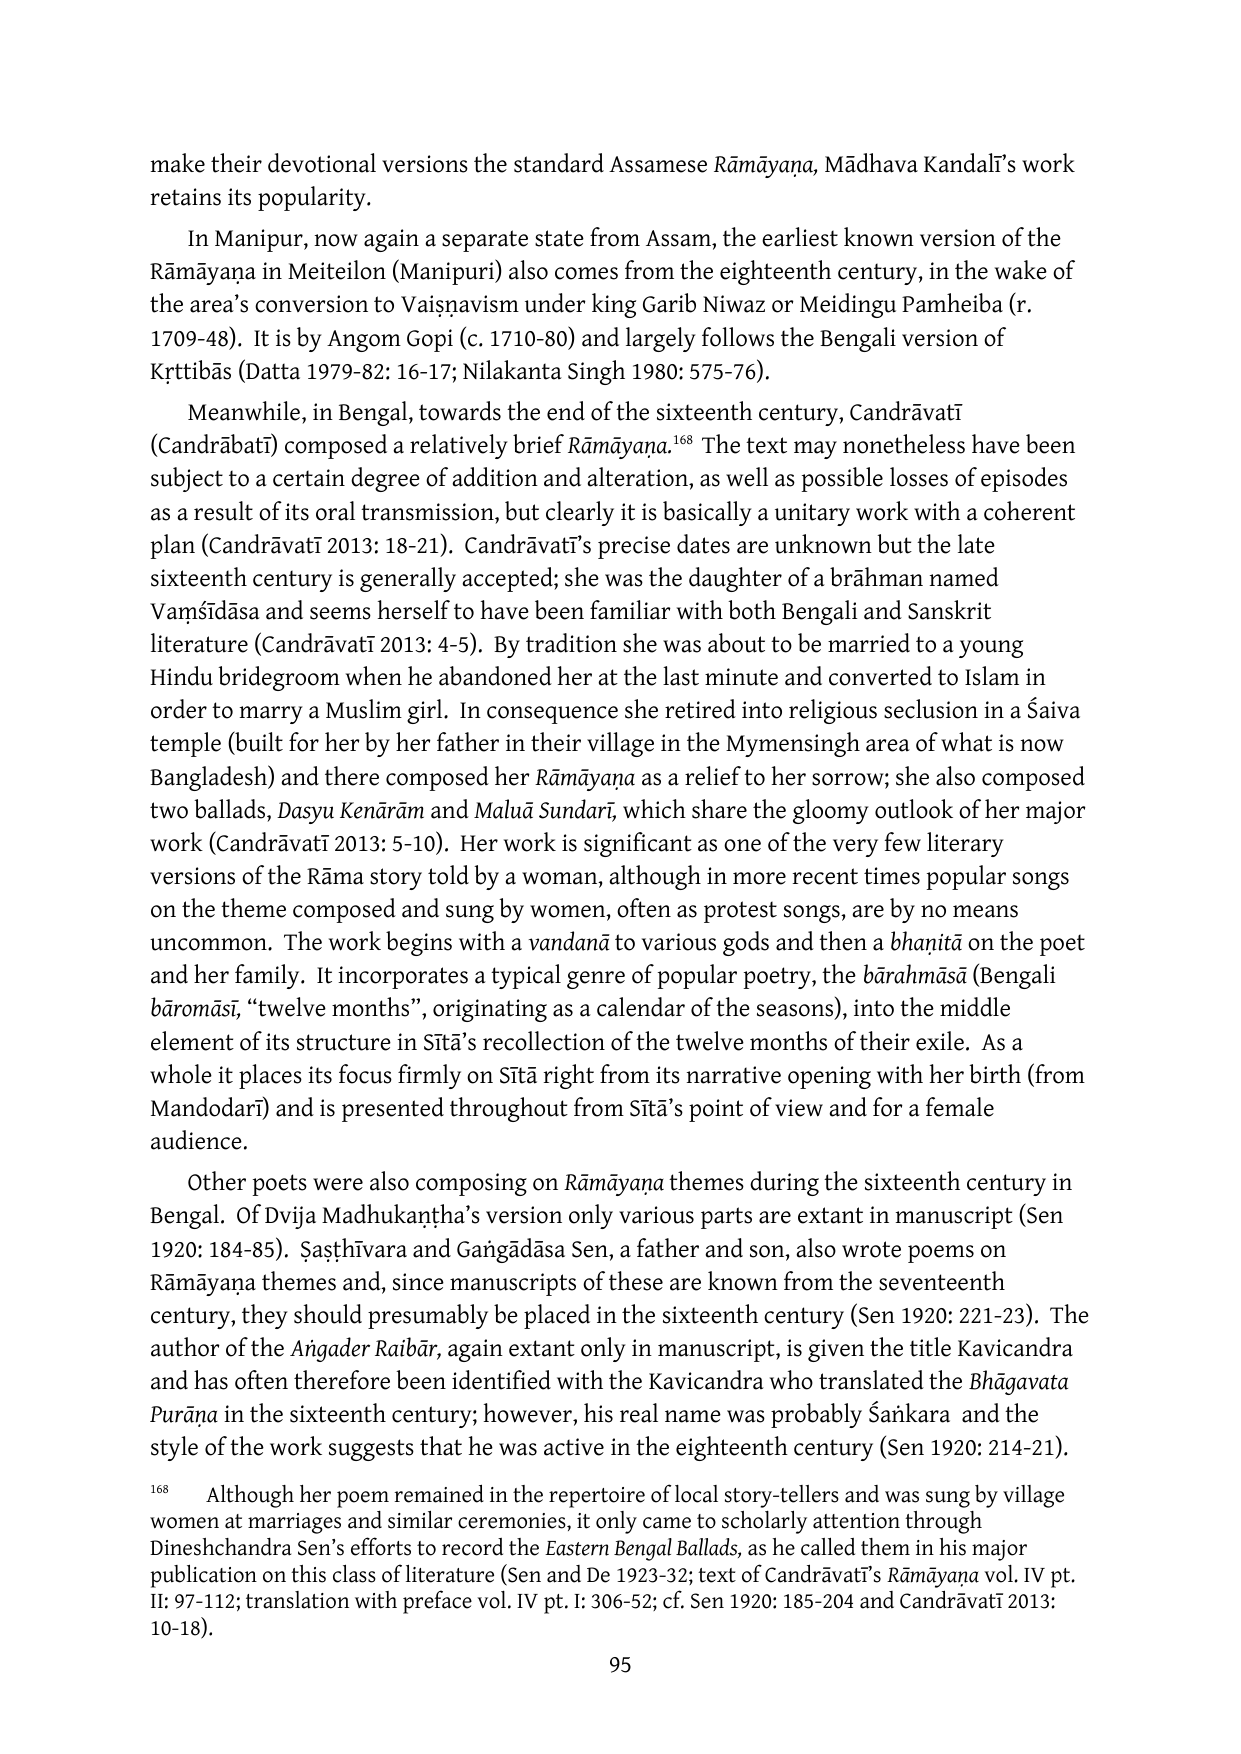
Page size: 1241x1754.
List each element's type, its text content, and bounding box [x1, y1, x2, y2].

text In Manipur, now again a separate state from Assam, the earliest known version of the Rāmāyaṇa in Meiteilon (Manipuri) also comes from the eighteenth century, in the wake of the area’s conversion to Vaiṣṇavism under king Garib Niwaz or Meidingu Pamheiba (r. 1709-48). It is by Angom Gopi (c. 1710-80) and largely follows the Bengali version of Kṛttibās (Datta 1979-82: 16-17; Nilakanta Singh 1980: 575-76). [150, 224, 1090, 386]
text Meanwhile, in Bengal, towards the end of the sixteenth century, Candrāvatī (Candrābatī) composed a relatively brief Rāmāyaṇa. The text may nonetheless have been subject to a certain degree of addition and alteration, as well as possible losses of episodes as a result of its oral transmission, but clearly it is basically a unitary work with a coherent plan (Candrāvatī 2013: 18-21). Candrāvatī’s precise dates are unknown but the late sixteenth century is generally accepted; she was the daughter of a brāhman named Vaṃśīdāsa and seems herself to have been familiar with both Bengali and Sanskrit literature (Candrāvatī 2013: 4-5). By tradition she was about to be married to a young Hindu bridegroom when he abandoned her at the last minute and converted to Islam in order to marry a Muslim girl. In consequence she retired into religious seclusion in a Śaiva temple (built for her by her father in their village in the Mymensingh area of what is now Bangladesh) and there composed her Rāmāyaṇa as a relief to her sorrow; she also composed two ballads, Dasyu Kenārām and Maluā Sundarī, which share the gloomy outlook of her major work (Candrāvatī 2013: 5-10). Her work is significant as one of the very few literary versions of the Rāma story told by a woman, although in more recent times popular songs on the theme composed and sung by women, often as protest songs, are by no means uncommon. The work begins with a vandanā to various gods and then a bhaṇitā on the poet and her family. It incorporates a typical genre of popular poetry, the bārahmāsā (Bengali bāromāsī, “twelve months”, originating as a calendar of the seasons), into the middle element of its structure in Sītā’s recollection of the twelve months of their exile. As a whole it places its focus firmly on Sītā right from its narrative opening with her birth (from Mandodarī) and is presented throughout from Sītā’s point of view and for a female audience. [150, 398, 1090, 1156]
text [150, 150, 1090, 212]
text Other poets were also composing on Rāmāyaṇa themes during the sixteenth century in Bengal. Of Dvija Madhukaṇṭha’s version only various parts are extant in manuscript (Sen 1920: 184-85). Ṣaṣṭhīvara and Gaṅgādāsa Sen, a father and son, also wrote poems on Rāmāyaṇa themes and, since manuscripts of these are known from the seventeenth century, they should presumably be placed in the sixteenth century (Sen 1920: 221-23). The author of the Aṅgader Raibār, again extant only in manuscript, is given the title Kavicandra and has often therefore been identified with the Kavicandra who translated the Bhāgavata Purāṇa in the sixteenth century; however, his real name was probably Śaṅkara and the style of the work suggests that he was active in the eighteenth century (Sen 1920: 214-21). [150, 1169, 1090, 1463]
